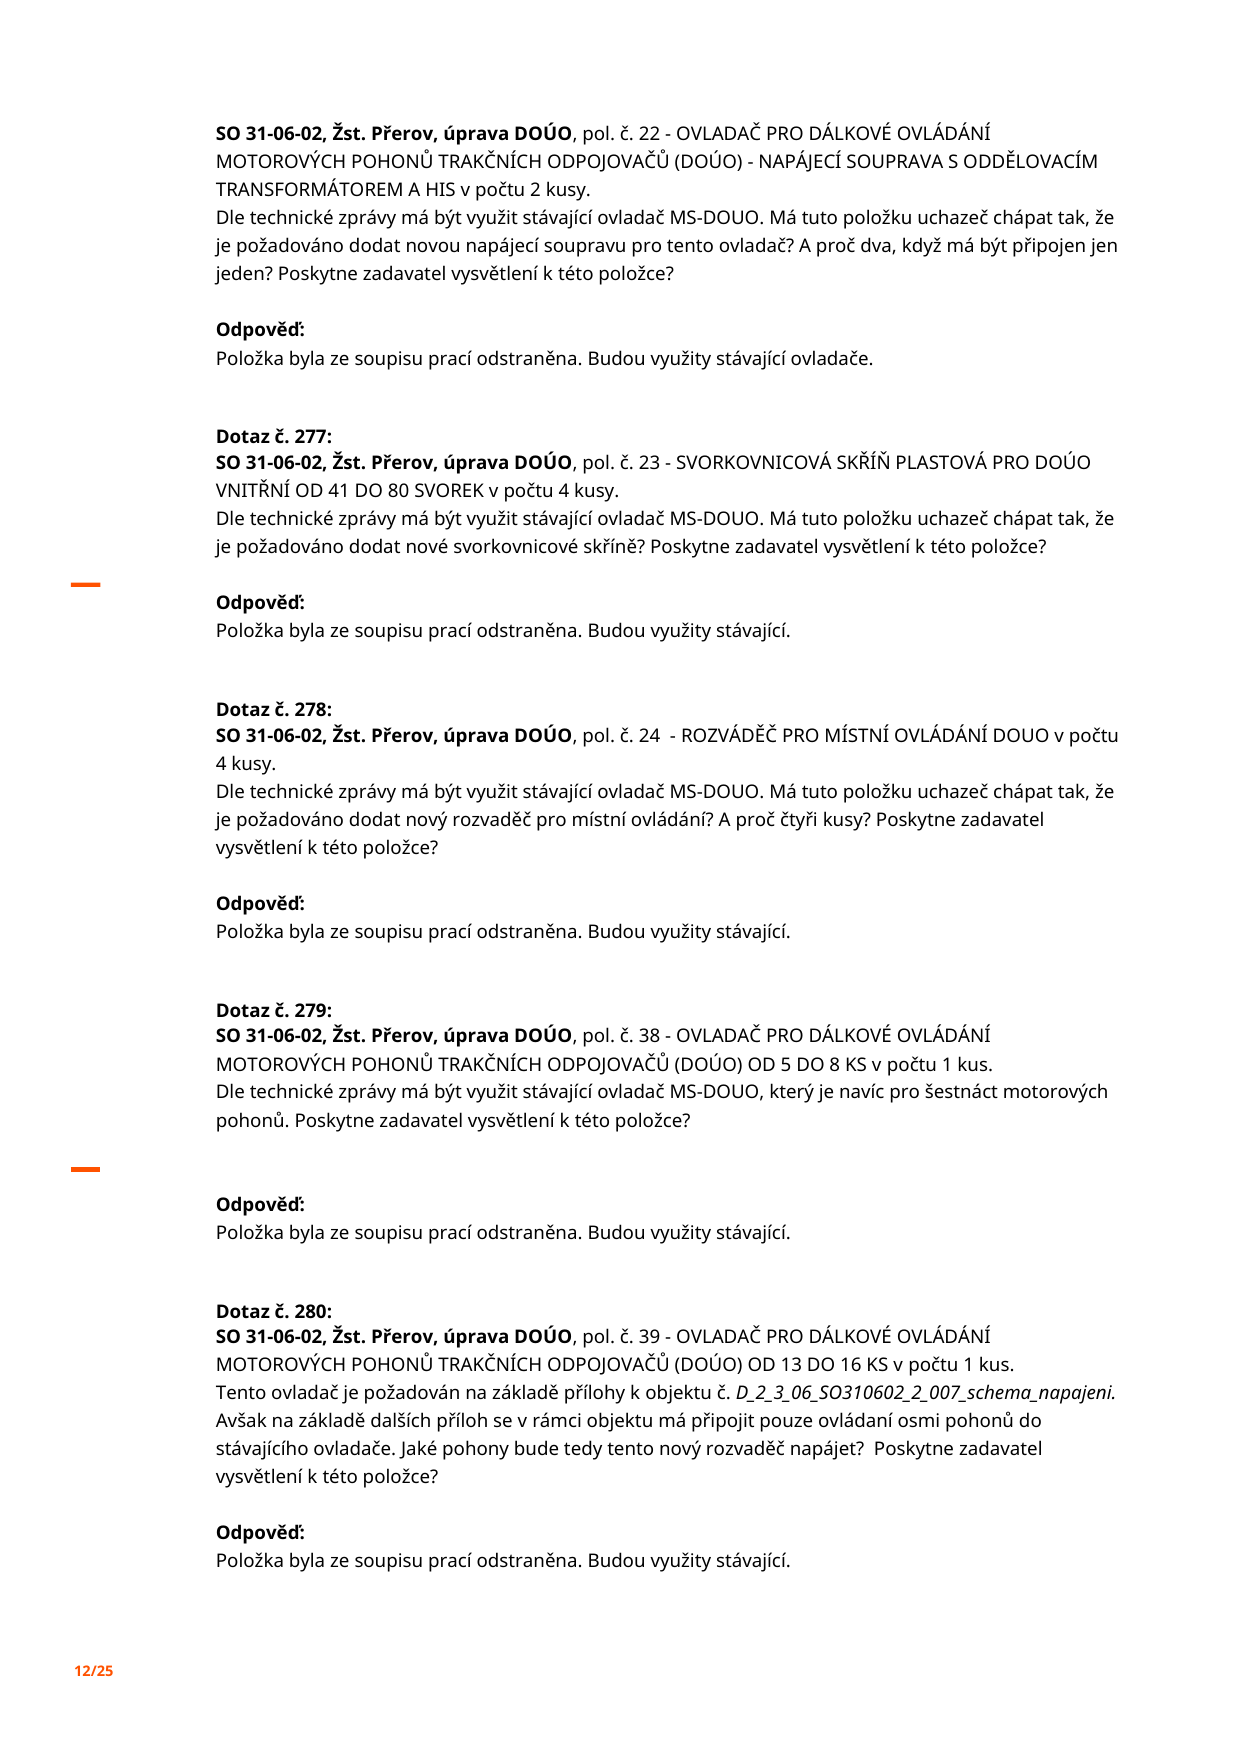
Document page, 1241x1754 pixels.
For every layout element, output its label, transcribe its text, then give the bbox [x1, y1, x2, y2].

text Položka byla ze soupisu prací odstraněna. Budou využity stávající. [216, 1548, 1122, 1573]
text Dle technické zprávy má být využit stávající ovladač MS-DOUO. Má tuto položku uchazeč chápat tak, že je požadováno dodat novou napájecí soupravu pro tento ovladač? A proč dva, když má být připojen jen jeden? Poskytne zadavatel vysvětlení k této položce? [216, 205, 1122, 286]
text Odpověď: [216, 1520, 1122, 1545]
text Tento ovladač je požadován na základě přílohy k objektu č. D_2_3_06_SO310602_2_007_schema_napajeni. Avšak na základě dalších příloh se v rámci objektu má připojit pouze ovládaní osmi pohonů do stávajícího ovladače. Jaké pohony bude tedy tento nový rozvaděč napájet? Poskytne zadavatel vysvětlení k této položce? [216, 1379, 1122, 1489]
text Dotaz č. 277: [216, 424, 1122, 449]
text Dle technické zprávy má být využit stávající ovladač MS-DOUO, který je navíc pro šestnáct motorových pohonů. Poskytne zadavatel vysvětlení k této položce? [216, 1079, 1122, 1132]
text Dle technické zprávy má být využit stávající ovladač MS-DOUO. Má tuto položku uchazeč chápat tak, že je požadováno dodat nový rozvaděč pro místní ovládání? A proč čtyři kusy? Poskytne zadavatel vysvětlení k této položce? [216, 778, 1122, 860]
text Dotaz č. 278: [216, 697, 1122, 722]
text Položka byla ze soupisu prací odstraněna. Budou využity stávající. [216, 918, 1122, 944]
text SO 31-06-02, Žst. Přerov, úprava DOÚO, pol. č. 23 - SVORKOVNICOVÁ SKŘÍŇ PLASTOVÁ PRO DOÚO VNITŘNÍ OD 41 DO 80 SVOREK v počtu 4 kusy. [216, 449, 1122, 503]
text Položka byla ze soupisu prací odstraněna. Budou využity stávající. [216, 1219, 1122, 1244]
text SO 31-06-02, Žst. Přerov, úprava DOÚO, pol. č. 22 - OVLADAČ PRO DÁLKOVÉ OVLÁDÁNÍ MOTOROVÝCH POHONŮ TRAKČNÍCH ODPOJOVAČŮ (DOÚO) - NAPÁJECÍ SOUPRAVA S ODDĚLOVACÍM TRANSFORMÁTOREM A HIS v počtu 2 kusy. [216, 121, 1122, 202]
text Dotaz č. 279: [216, 997, 1122, 1023]
text Odpověď: [216, 890, 1122, 916]
text Odpověď: [216, 1191, 1122, 1216]
text Položka byla ze soupisu prací odstraněna. Budou využity stávající. [216, 617, 1122, 643]
text Odpověď: [216, 317, 1122, 342]
text SO 31-06-02, Žst. Přerov, úprava DOÚO, pol. č. 39 - OVLADAČ PRO DÁLKOVÉ OVLÁDÁNÍ MOTOROVÝCH POHONŮ TRAKČNÍCH ODPOJOVAČŮ (DOÚO) OD 13 DO 16 KS v počtu 1 kus. [216, 1323, 1122, 1377]
text SO 31-06-02, Žst. Přerov, úprava DOÚO, pol. č. 38 - OVLADAČ PRO DÁLKOVÉ OVLÁDÁNÍ MOTOROVÝCH POHONŮ TRAKČNÍCH ODPOJOVAČŮ (DOÚO) OD 5 DO 8 KS v počtu 1 kus. [216, 1023, 1122, 1076]
text Dotaz č. 280: [216, 1298, 1122, 1323]
text SO 31-06-02, Žst. Přerov, úprava DOÚO, pol. č. 24 - ROZVÁDĚČ PRO MÍSTNÍ OVLÁDÁNÍ DOUO v počtu 4 kusy. [216, 722, 1122, 776]
text Odpověď: [216, 589, 1122, 615]
text Položka byla ze soupisu prací odstraněna. Budou využity stávající ovladače. [216, 345, 1122, 370]
text Dle technické zprávy má být využit stávající ovladač MS-DOUO. Má tuto položku uchazeč chápat tak, že je požadováno dodat nové svorkovnicové skříně? Poskytne zadavatel vysvětlení k této položce? [216, 505, 1122, 559]
